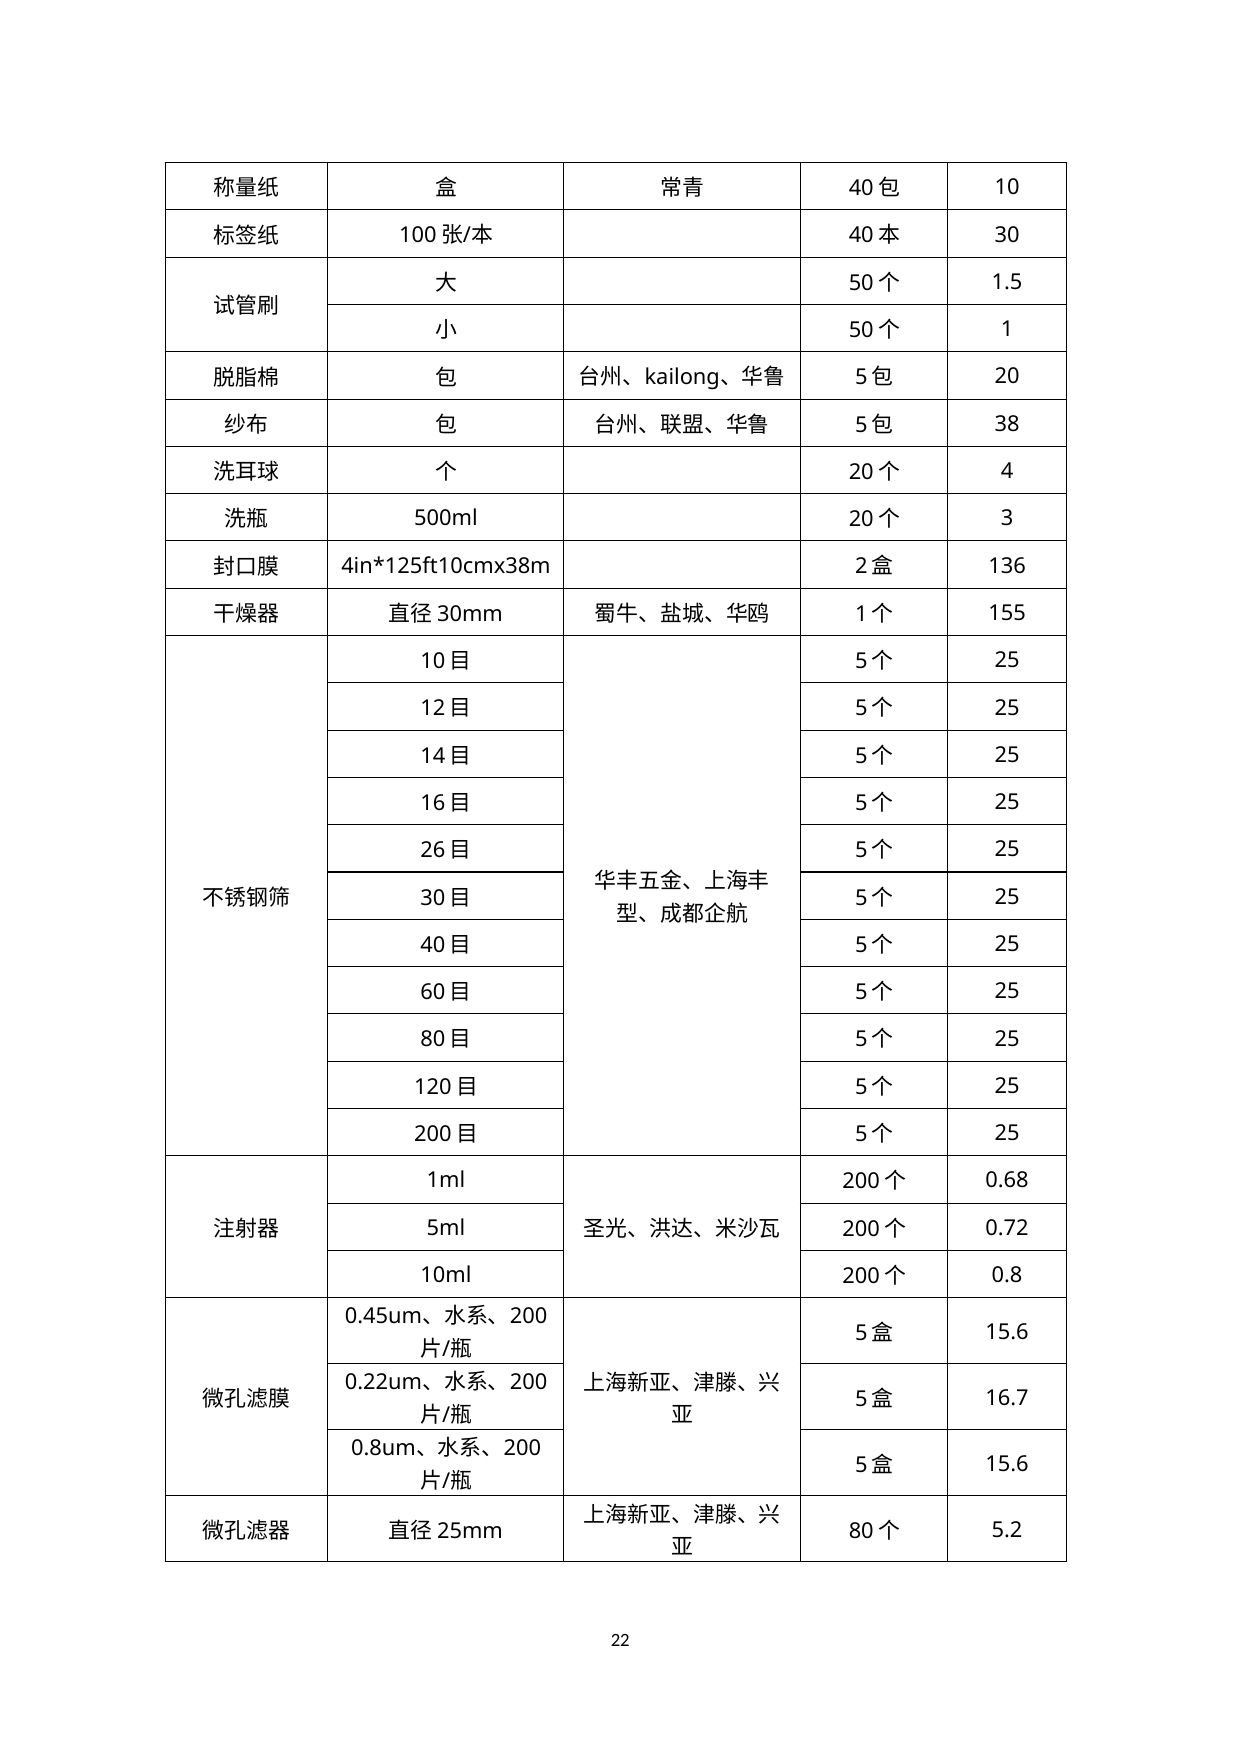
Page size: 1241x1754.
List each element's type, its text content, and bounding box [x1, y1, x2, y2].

table_cell 5.2 [948, 1496, 1066, 1561]
table_cell 40目 [328, 920, 563, 966]
table_cell 常青 [564, 163, 800, 209]
table_cell 10 [948, 163, 1066, 209]
table_cell 5个 [801, 825, 947, 871]
table_cell 200个 [801, 1204, 947, 1250]
table_cell 5个 [801, 920, 947, 966]
table_cell 120目 [328, 1062, 563, 1108]
table_cell 15.6 [948, 1430, 1066, 1495]
table_cell [564, 258, 800, 304]
table_cell 5包 [801, 400, 947, 446]
table_cell 5包 [801, 352, 947, 398]
table_cell 20个 [801, 447, 947, 493]
table_cell 10目 [328, 636, 563, 682]
table_cell 纱布 [166, 400, 327, 446]
table_cell 15.6 [948, 1298, 1066, 1363]
table_cell 50个 [801, 258, 947, 304]
table_cell 20 [948, 352, 1066, 398]
table_cell 5个 [801, 731, 947, 777]
table_cell 封口膜 [166, 541, 327, 588]
table_cell 盒 [328, 163, 563, 209]
table_cell 包 [328, 400, 563, 446]
table_cell 0.45um、水系、200片/瓶 [328, 1298, 563, 1363]
table_cell 脱脂棉 [166, 352, 327, 398]
table_cell 38 [948, 400, 1066, 446]
table_cell 500ml [328, 494, 563, 540]
table_cell 30目 [328, 873, 563, 919]
table_cell 14目 [328, 731, 563, 777]
table_cell 台州、联盟、华鲁 [564, 400, 800, 446]
table_cell 200个 [801, 1251, 947, 1297]
table_cell 40本 [801, 210, 947, 257]
table_cell 5个 [801, 1014, 947, 1061]
table_cell 5ml [328, 1204, 563, 1250]
table_cell 1.5 [948, 258, 1066, 304]
table_cell 200目 [328, 1109, 563, 1155]
table_cell 圣光、洪达、米沙瓦 [564, 1156, 800, 1297]
table_cell 5个 [801, 873, 947, 919]
table_cell 包 [328, 352, 563, 398]
table_cell 30 [948, 210, 1066, 257]
table_cell 5个 [801, 636, 947, 682]
table_cell 0.22um、水系、200片/瓶 [328, 1364, 563, 1429]
table_cell 5盒 [801, 1298, 947, 1363]
table_cell [564, 210, 800, 257]
table_cell 不锈钢筛 [166, 636, 327, 1155]
table_cell 个 [328, 447, 563, 493]
table_cell 25 [948, 1109, 1066, 1155]
table_cell 上海新亚、津滕、兴亚 [564, 1496, 800, 1561]
table_cell 干燥器 [166, 589, 327, 635]
table_cell 26目 [328, 825, 563, 871]
table_cell 5个 [801, 967, 947, 1013]
table_cell [564, 541, 800, 588]
table_cell 200个 [801, 1156, 947, 1202]
table_cell 微孔滤器 [166, 1496, 327, 1561]
table_cell 称量纸 [166, 163, 327, 209]
table_cell 80个 [801, 1496, 947, 1561]
table_cell 4in*125ft10cmx38m [328, 541, 563, 588]
table_cell 5盒 [801, 1364, 947, 1429]
table_cell 155 [948, 589, 1066, 635]
table_cell 25 [948, 873, 1066, 919]
table_cell 25 [948, 778, 1066, 824]
table_cell 25 [948, 920, 1066, 966]
table_cell 0.8 [948, 1251, 1066, 1297]
table_cell 25 [948, 967, 1066, 1013]
table_cell 直径30mm [328, 589, 563, 635]
table_cell 标签纸 [166, 210, 327, 257]
table_cell 0.8um、水系、200片/瓶 [328, 1430, 563, 1495]
table_cell 5个 [801, 1109, 947, 1155]
table_cell 5个 [801, 1062, 947, 1108]
table_cell 3 [948, 494, 1066, 540]
table_cell 10ml [328, 1251, 563, 1297]
table_cell 注射器 [166, 1156, 327, 1297]
table_cell 台州、kailong、华鲁 [564, 352, 800, 398]
table_cell 微孔滤膜 [166, 1298, 327, 1495]
table_cell 16.7 [948, 1364, 1066, 1429]
table_cell 0.72 [948, 1204, 1066, 1250]
table_cell 直径25mm [328, 1496, 563, 1561]
table_cell 0.68 [948, 1156, 1066, 1202]
table_cell 25 [948, 636, 1066, 682]
table_cell 25 [948, 1062, 1066, 1108]
table_cell 1个 [801, 589, 947, 635]
table_cell 25 [948, 731, 1066, 777]
table_cell 华丰五金、上海丰型、成都企航 [564, 636, 800, 1155]
table_cell 大 [328, 258, 563, 304]
table_cell 136 [948, 541, 1066, 588]
table_cell 100张/本 [328, 210, 563, 257]
table_cell 4 [948, 447, 1066, 493]
table_cell [564, 447, 800, 493]
table_cell 5个 [801, 778, 947, 824]
table_cell 50个 [801, 305, 947, 351]
table_cell 25 [948, 1014, 1066, 1061]
table_cell [564, 494, 800, 540]
table_cell 5个 [801, 683, 947, 729]
table_cell 上海新亚、津滕、兴亚 [564, 1298, 800, 1495]
table_cell [564, 305, 800, 351]
table_cell 25 [948, 825, 1066, 871]
table_cell 试管刷 [166, 258, 327, 351]
table_cell 20个 [801, 494, 947, 540]
table_cell 蜀牛、盐城、华鸥 [564, 589, 800, 635]
table_cell 5盒 [801, 1430, 947, 1495]
table_cell 小 [328, 305, 563, 351]
table_cell 2盒 [801, 541, 947, 588]
table_cell 40包 [801, 163, 947, 209]
table_cell 1ml [328, 1156, 563, 1202]
table_cell 80目 [328, 1014, 563, 1061]
table_cell 12目 [328, 683, 563, 729]
table_cell 洗耳球 [166, 447, 327, 493]
table_cell 16目 [328, 778, 563, 824]
table_cell 洗瓶 [166, 494, 327, 540]
table_cell 1 [948, 305, 1066, 351]
table_cell 60目 [328, 967, 563, 1013]
table_cell 25 [948, 683, 1066, 729]
